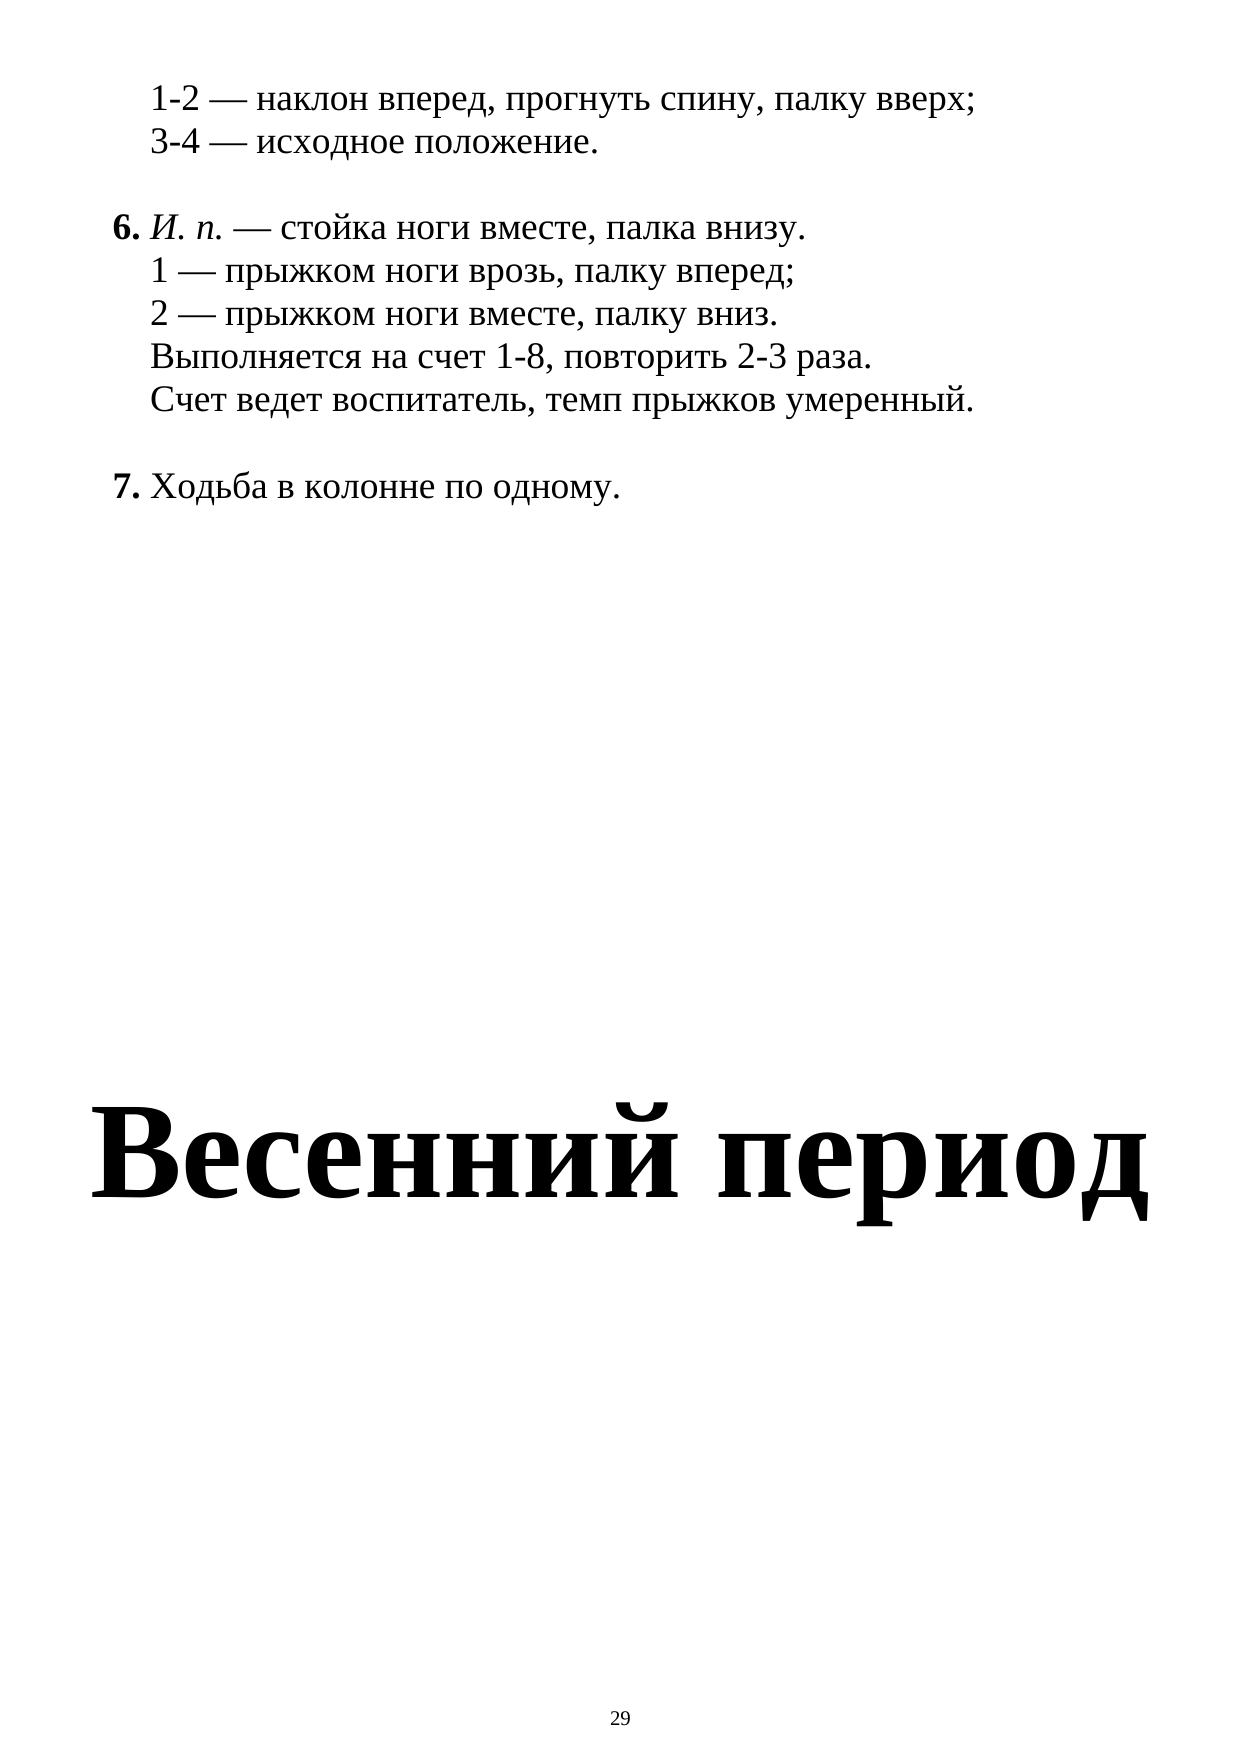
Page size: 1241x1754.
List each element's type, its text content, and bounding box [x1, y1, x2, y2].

text 1-2 — наклон вперед, прогнуть спину, палку вверх; [150, 75, 1165, 118]
list И. п. — стойка ноги вместе, палка внизу. [112, 204, 1165, 247]
text 3-4 — исходное положение. [150, 118, 1165, 161]
text 2 — прыжком ноги вместе, палку вниз. [150, 291, 1165, 334]
text Выполняется на счет 1-8, повторить 2-3 раза. [150, 334, 1165, 377]
text 1 — прыжком ноги врозь, палку вперед; [150, 247, 1165, 291]
list Ходьба в колонне по одному. [112, 463, 1165, 506]
text Счет ведет воспитатель, темп прыжков умеренный. [150, 377, 1165, 420]
text Весенний период [75, 1069, 1165, 1228]
